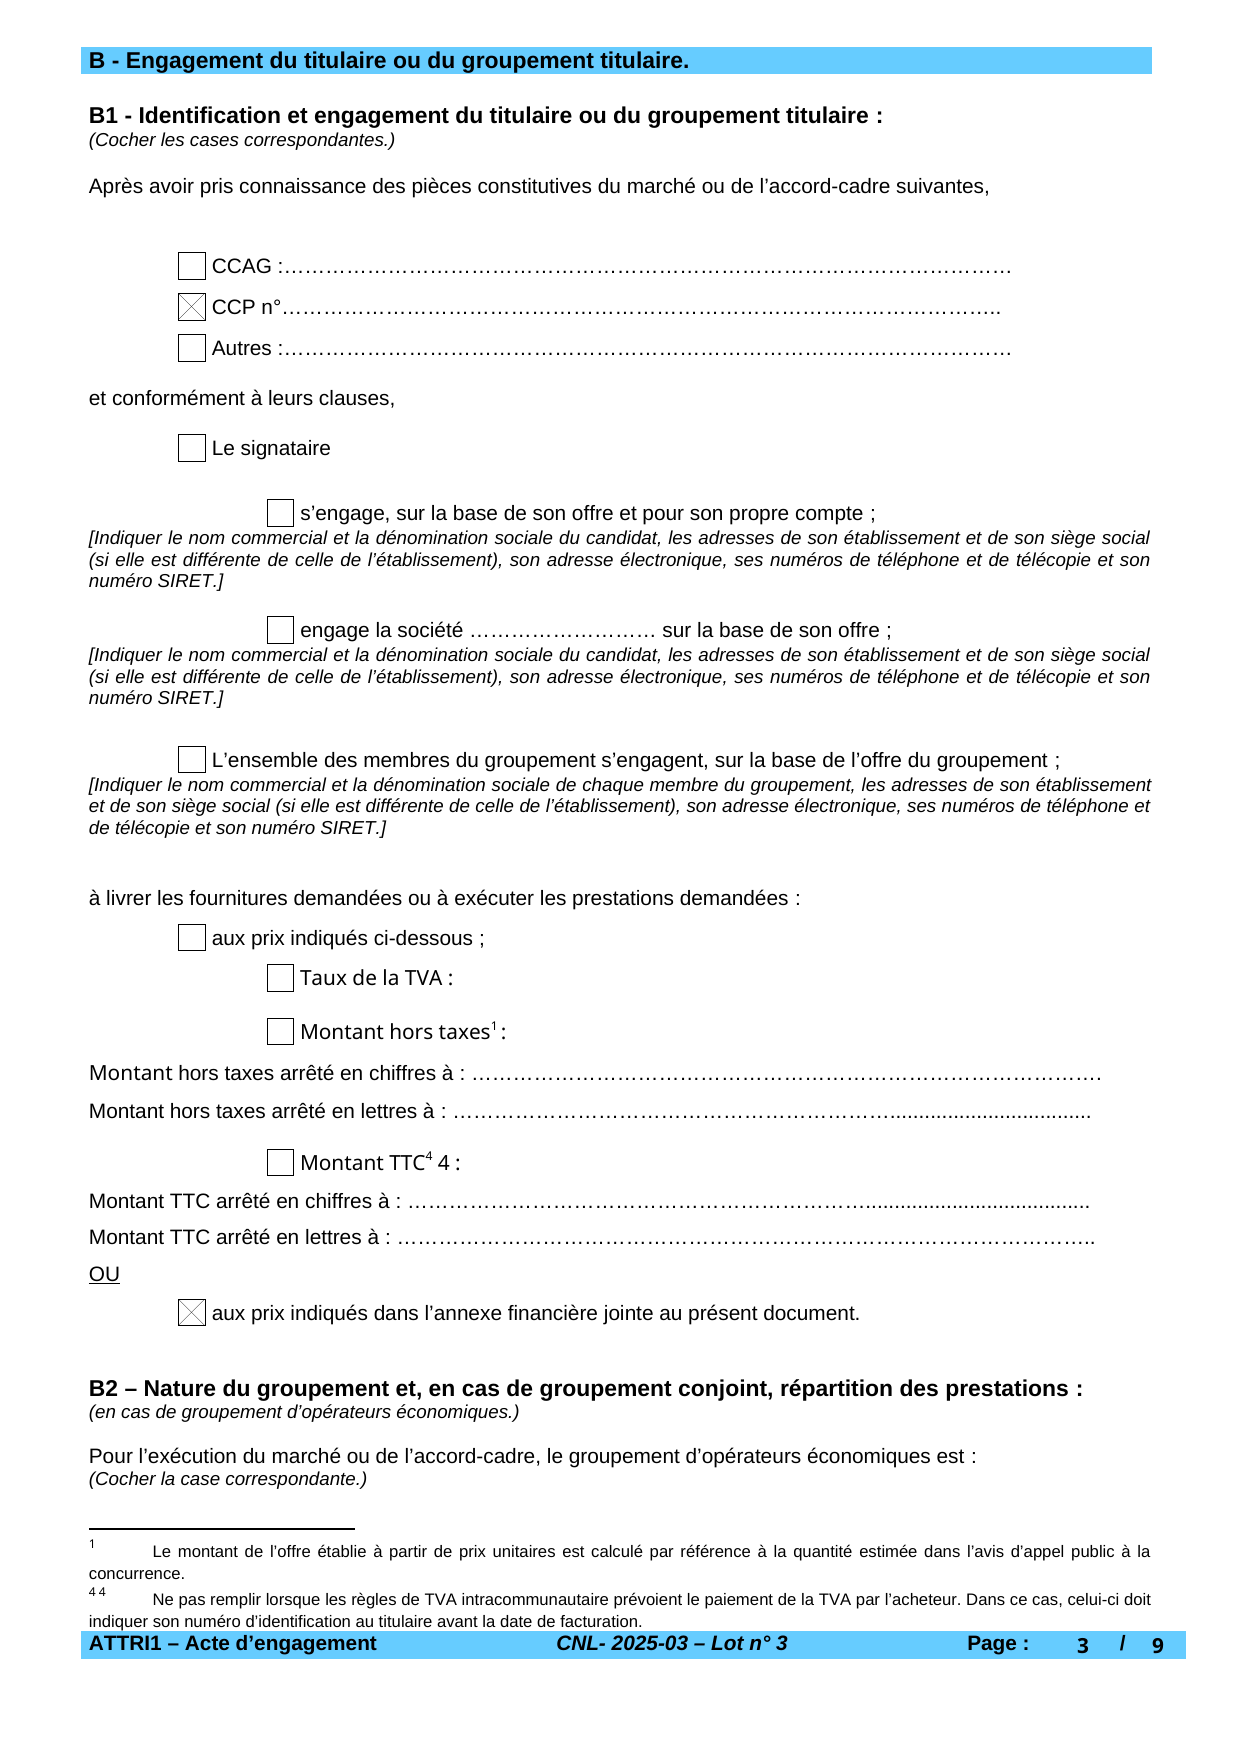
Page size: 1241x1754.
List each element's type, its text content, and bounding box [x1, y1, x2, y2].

text et conformément à leurs clauses, [89, 386, 1152, 409]
table_header B - Engagement du titulaire ou du groupement titulaire. [81, 47, 1152, 74]
text OU [89, 1262, 1152, 1286]
text (en cas de groupement d’opérateurs économiques.) [89, 1401, 1152, 1422]
text CCP n°………………………………………………………………………………………….. [177, 292, 1152, 321]
text Taux de la TVA : [266, 963, 1152, 992]
text Montant TTC4 : [266, 1148, 1152, 1176]
text s’engage, sur la base de son offre et pour son propre compte ; [266, 498, 1152, 527]
text Montant hors taxes arrêté en lettres à : ………………………………………………………................................... [89, 1099, 1152, 1123]
subtitle B1 - Identification et engagement du titulaire ou du groupement titulaire : [89, 102, 1152, 128]
text [Indiquer le nom commercial et la dénomination sociale du candidat, les adresses de son établissement et de son siège social (si elle est différente de celle de l’établissement), son adresse électronique, ses numéros de téléphone et de télécopie et son numéro SIRET.] [89, 527, 1152, 592]
text (Cocher les cases correspondantes.) [89, 128, 1152, 150]
text engage la société ……………………… sur la base de son offre ; [294, 616, 1152, 644]
text B2 – Nature du groupement et, en cas de groupement conjoint, répartition des prestations : [89, 1374, 1152, 1401]
text à livrer les fournitures demandées ou à exécuter les prestations demandées : [89, 886, 1152, 910]
text Montant hors taxes arrêté en chiffres à : ………………………………………………………………………………. [89, 1058, 1152, 1086]
text [Indiquer le nom commercial et la dénomination sociale du candidat, les adresses de son établissement et de son siège social (si elle est différente de celle de l’établissement), son adresse électronique, ses numéros de téléphone et de télécopie et son numéro SIRET.] [89, 644, 1152, 709]
text Montant TTC arrêté en chiffres à : …………………………………………………………....................................... [89, 1189, 1152, 1213]
text Autres :…………………………………………………………………………………………… [177, 333, 1152, 362]
text aux prix indiqués dans l’annexe financière jointe au présent document. [162, 1298, 1152, 1327]
text CCAG :…………………………………………………………………………………………… [177, 251, 1152, 280]
text Le signataire [177, 433, 1152, 462]
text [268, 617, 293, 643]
text Montant TTC arrêté en lettres à : ……………………………………………………………………………………….. [89, 1225, 1152, 1249]
text (Cocher la case correspondante.) [89, 1468, 1152, 1489]
text Pour l’exécution du marché ou de l’accord-cadre, le groupement d’opérateurs économiques est : [89, 1444, 1152, 1468]
text aux prix indiqués ci-dessous ; [89, 923, 1152, 951]
text Montant hors taxes : [266, 1017, 1152, 1045]
text L’ensemble des membres du groupement s’engagent, sur la base de l’offre du groupement ; [177, 745, 1152, 773]
text [Indiquer le nom commercial et la dénomination sociale de chaque membre du groupement, les adresses de son établissement et de son siège social (si elle est différente de celle de l’établissement), son adresse électronique, ses numéros de téléphone et de télécopie et son numéro SIRET.] [89, 773, 1152, 838]
text Après avoir pris connaissance des pièces constitutives du marché ou de l’accord-cadre suivantes, [89, 174, 1152, 198]
